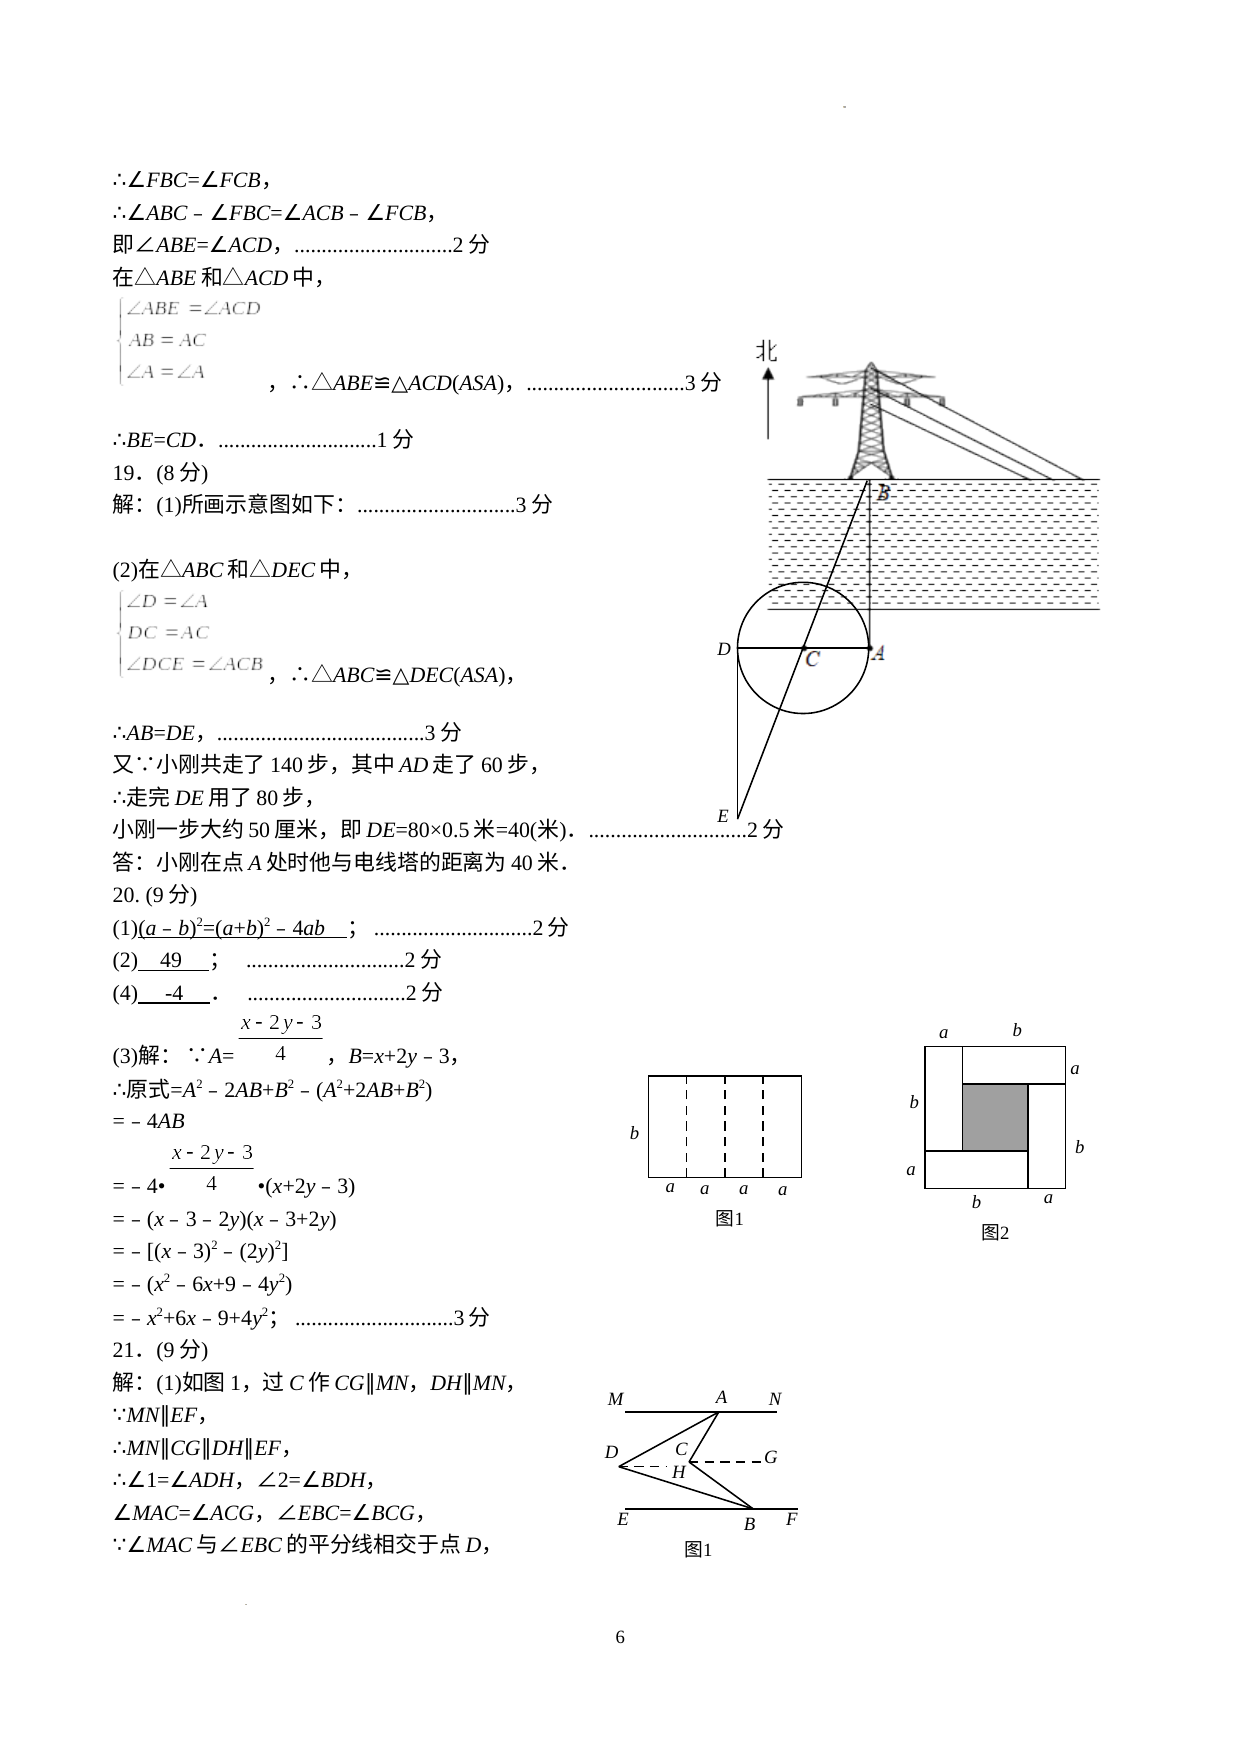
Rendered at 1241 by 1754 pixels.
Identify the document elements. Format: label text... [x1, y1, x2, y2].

text =﹣(x﹣3﹣2y)(x﹣3+2y) [112, 1202, 1128, 1234]
text (3)解： ∵A=，B=x+2y﹣3， [112, 1007, 1128, 1072]
text 20. (9分) [112, 877, 1128, 909]
text 解：(1)如图1，过C作CG∥MN，DH∥MN， [112, 1364, 1128, 1397]
text 答：小刚在点A处时他与电线塔的距离为40米． [112, 844, 1128, 877]
text ∴BE=CD．.............................1分 [112, 422, 1128, 454]
text 21．(9分) [112, 1332, 1128, 1364]
text ∴AB=DE，......................................3分 [112, 714, 1128, 747]
text ∠MAC=∠ACG，∠EBC=∠BCG， [112, 1494, 1128, 1527]
text (2) 49 ； .............................2分 [112, 942, 1128, 974]
text ∴∠FBC=∠FCB， [112, 162, 1128, 194]
text 在△ABE和△ACD中， [112, 259, 1128, 292]
text ∴MN∥CG∥DH∥EF， [112, 1429, 1128, 1462]
text (1)(a﹣b)2=(a+b)2﹣4ab ； .............................2分 [112, 909, 1128, 942]
text (4) -4 ． .............................2分 [112, 974, 1128, 1007]
text 又∵小刚共走了140步，其中AD走了60步， [112, 747, 1128, 779]
text 即∠ABE=∠ACD，.............................2分 [112, 227, 1128, 259]
text =﹣4AB [112, 1104, 1128, 1137]
text =﹣(x2﹣6x+9﹣4y2) [112, 1267, 1128, 1299]
text =﹣[(x﹣3)2﹣(2y)2] [112, 1234, 1128, 1267]
text (2)在△ABC和△DEC中， [112, 552, 1128, 584]
text ∴原式=A2﹣2AB+B2﹣(A2+2AB+B2) [112, 1072, 1128, 1104]
text =﹣4••(x+2y﹣3) [112, 1137, 1128, 1202]
text 19．(8分) [112, 454, 1128, 487]
text 小刚一步大约50厘米，即DE=80×0.5米=40(米)．.............................2分 [112, 812, 1128, 844]
text ∵MN∥EF， [112, 1397, 1128, 1429]
text ，∴△ABC≌△DEC(ASA)， [112, 584, 1128, 714]
text 解：(1)所画示意图如下：.............................3分 [112, 487, 1128, 519]
text ∴走完DE用了80步， [112, 779, 1128, 812]
text ∵∠MAC与∠EBC的平分线相交于点D， [112, 1527, 1128, 1559]
text ，∴△ABE≌△ACD(ASA)，.............................3分 [112, 292, 1128, 422]
text ∴∠ABC﹣∠FBC=∠ACB﹣∠FCB， [112, 194, 1128, 227]
text ∴∠1=∠ADH，∠2=∠BDH， [112, 1462, 1128, 1494]
text =﹣x2+6x﹣9+4y2； .............................3分 [112, 1299, 1128, 1332]
